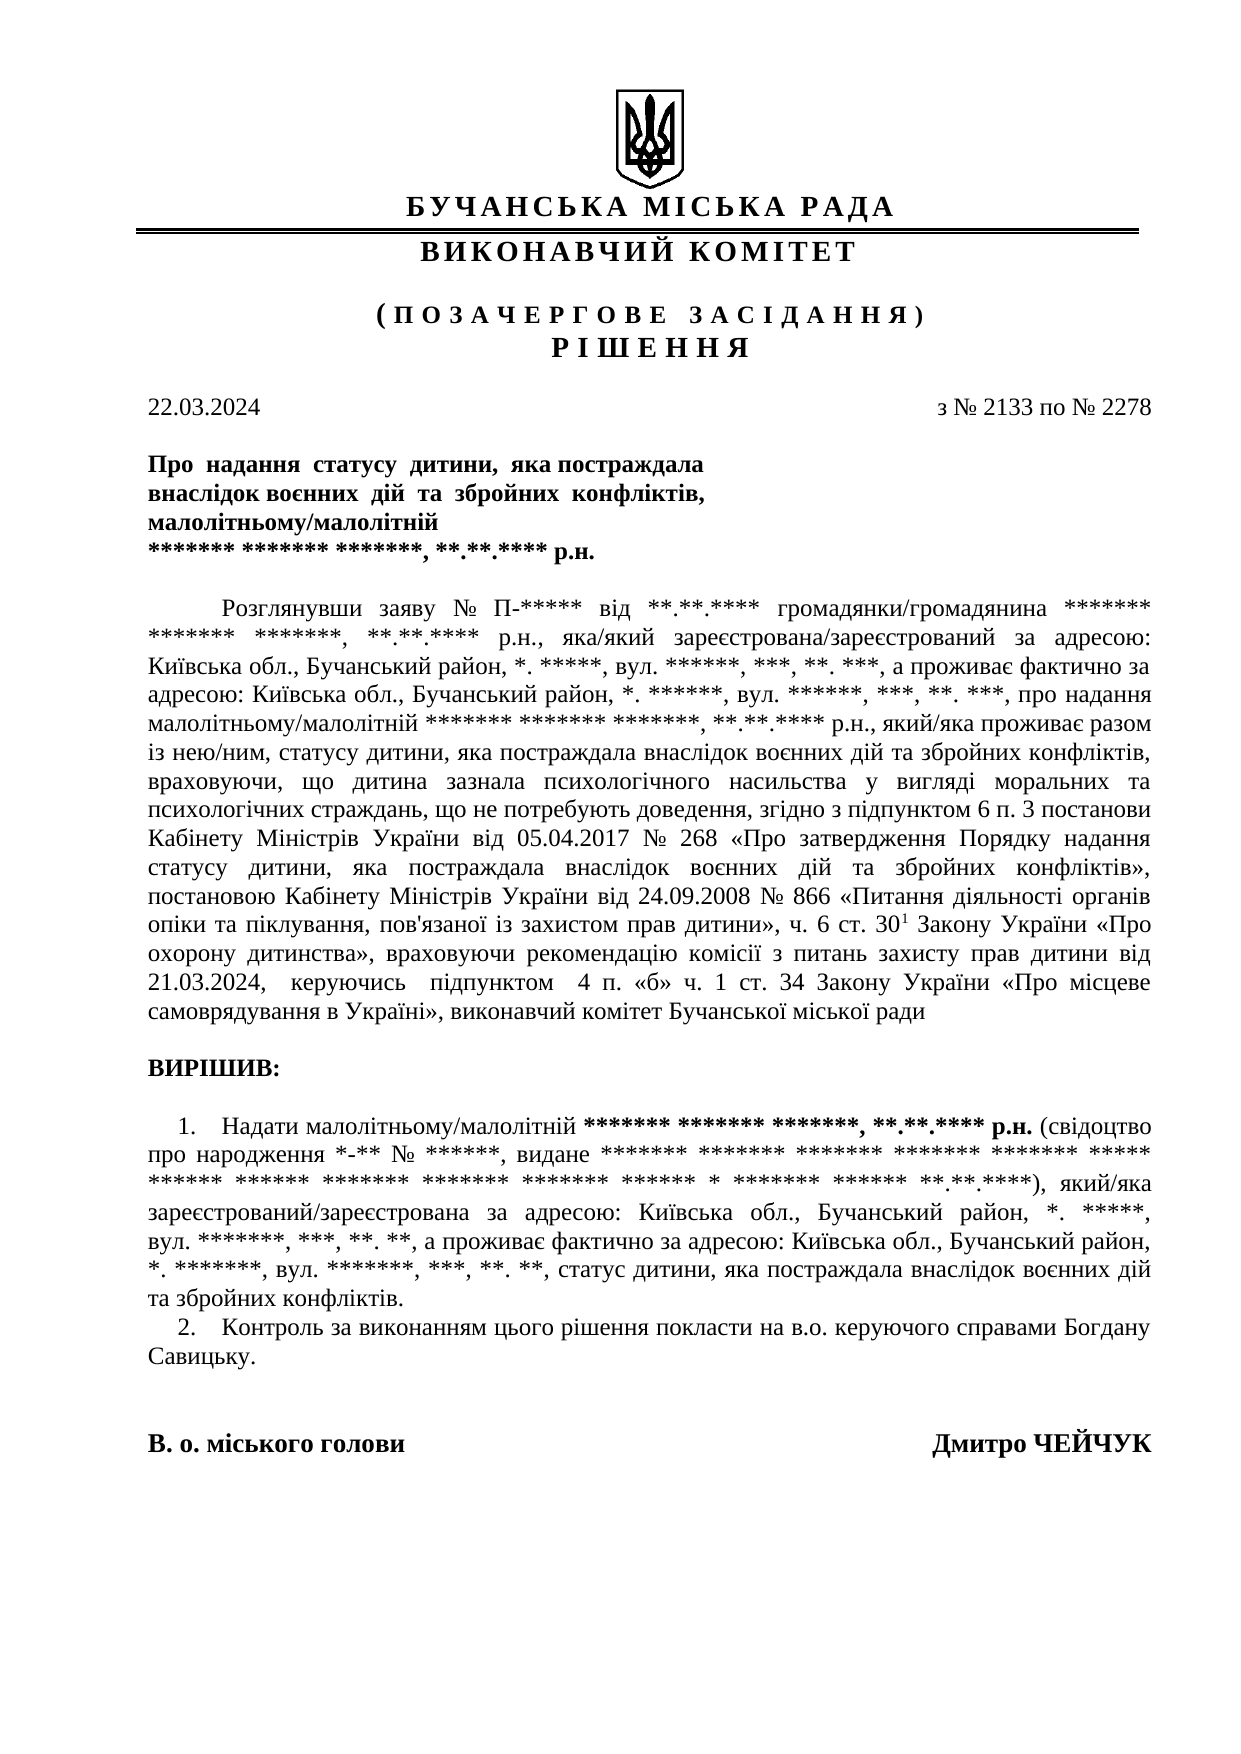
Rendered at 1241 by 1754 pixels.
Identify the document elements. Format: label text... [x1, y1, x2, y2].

text ВИРІШИВ: [148, 1053, 1152, 1082]
table_header Дмитро ЧЕЙЧУК [650, 1427, 1163, 1458]
list Надати малолітньому/малолітній ******* ******* *******, **.**.**** р.н. (свідоцтво про народження *-** № ******, видане ******* ******* ******* ******* ******* ***** ****** ****** ******* ******* ******* ****** * ******* ****** **.**.****), який/яка зареєстрований/зареєстрована за адресою: Київська обл., Бучанський район, *. *****, вул. *******, ***, **. **, а проживає фактично за адресою: Київська обл., Бучанський район, *. *******, вул. *******, ***, **. **, статус дитини, яка постраждала внаслідок воєнних дій та збройних конфліктів. [148, 1111, 1152, 1312]
table_header В. о. міського голови [136, 1427, 649, 1458]
table_header з № 2133 по № 2278 [650, 392, 1163, 421]
text БУЧАНСЬКА МІСЬКА РАДА [148, 189, 1152, 223]
table_header 22.03.2024 [136, 392, 649, 421]
list Контроль за виконанням цього рішення покласти на в.о. керуючого справами Богдану Савицьку. [148, 1312, 1152, 1369]
text Розглянувши заяву № П-***** від **.**.**** громадянки/громадянина ******* ******* *******, **.**.**** р.н., яка/який зареєстрована/зареєстрований за адресою: Київська обл., Бучанський район, *. *****, вул. ******, ***, **. ***, а проживає фактично за адресою: Київська обл., Бучанський район, *. ******, вул. ******, ***, **. ***, про надання малолітньому/малолітній ******* ******* *******, **.**.**** р.н., який/яка проживає разом із нею/ним, статусу дитини, яка постраждала внаслідок воєнних дій та збройних конфліктів, враховуючи, що дитина зазнала психологічного насильства у вигляді моральних та психологічних страждань, що не потребують доведення, згідно з підпунктом 6 п. 3 постанови Кабінету Міністрів України від 05.04.2017 № 268 «Про затвердження Порядку надання статусу дитини, яка постраждала внаслідок воєнних дій та збройних конфліктів», постановою Кабінету Міністрів України від 24.09.2008 № 866 «Питання діяльності органів опіки та піклування, пов'язаної із захистом прав дитини», ч. 6 ст. 301 Закону України «Про охорону дитинства», враховуючи рекомендацію комісії з питань захисту прав дитини від 21.03.2024, керуючись підпунктом 4 п. «б» ч. 1 ст. 34 Закону України «Про місцеве самоврядування в Україні», виконавчий комітет Бучанської міської ради [148, 593, 1152, 1024]
text Про надання статусу дитини, яка постраждала внаслідок воєнних дій та збройних конфліктів, малолітньому/малолітній [148, 449, 812, 536]
table_header ВИКОНАВЧИЙ КОМІТЕТ [136, 234, 1139, 296]
picture [614, 88, 685, 189]
text ******* ******* *******, **.**.**** р.н. [148, 536, 812, 564]
text РІШЕННЯ [148, 330, 1152, 363]
text (ПОЗАЧЕРГОВЕ ЗАСІДАННЯ) [148, 296, 1152, 330]
